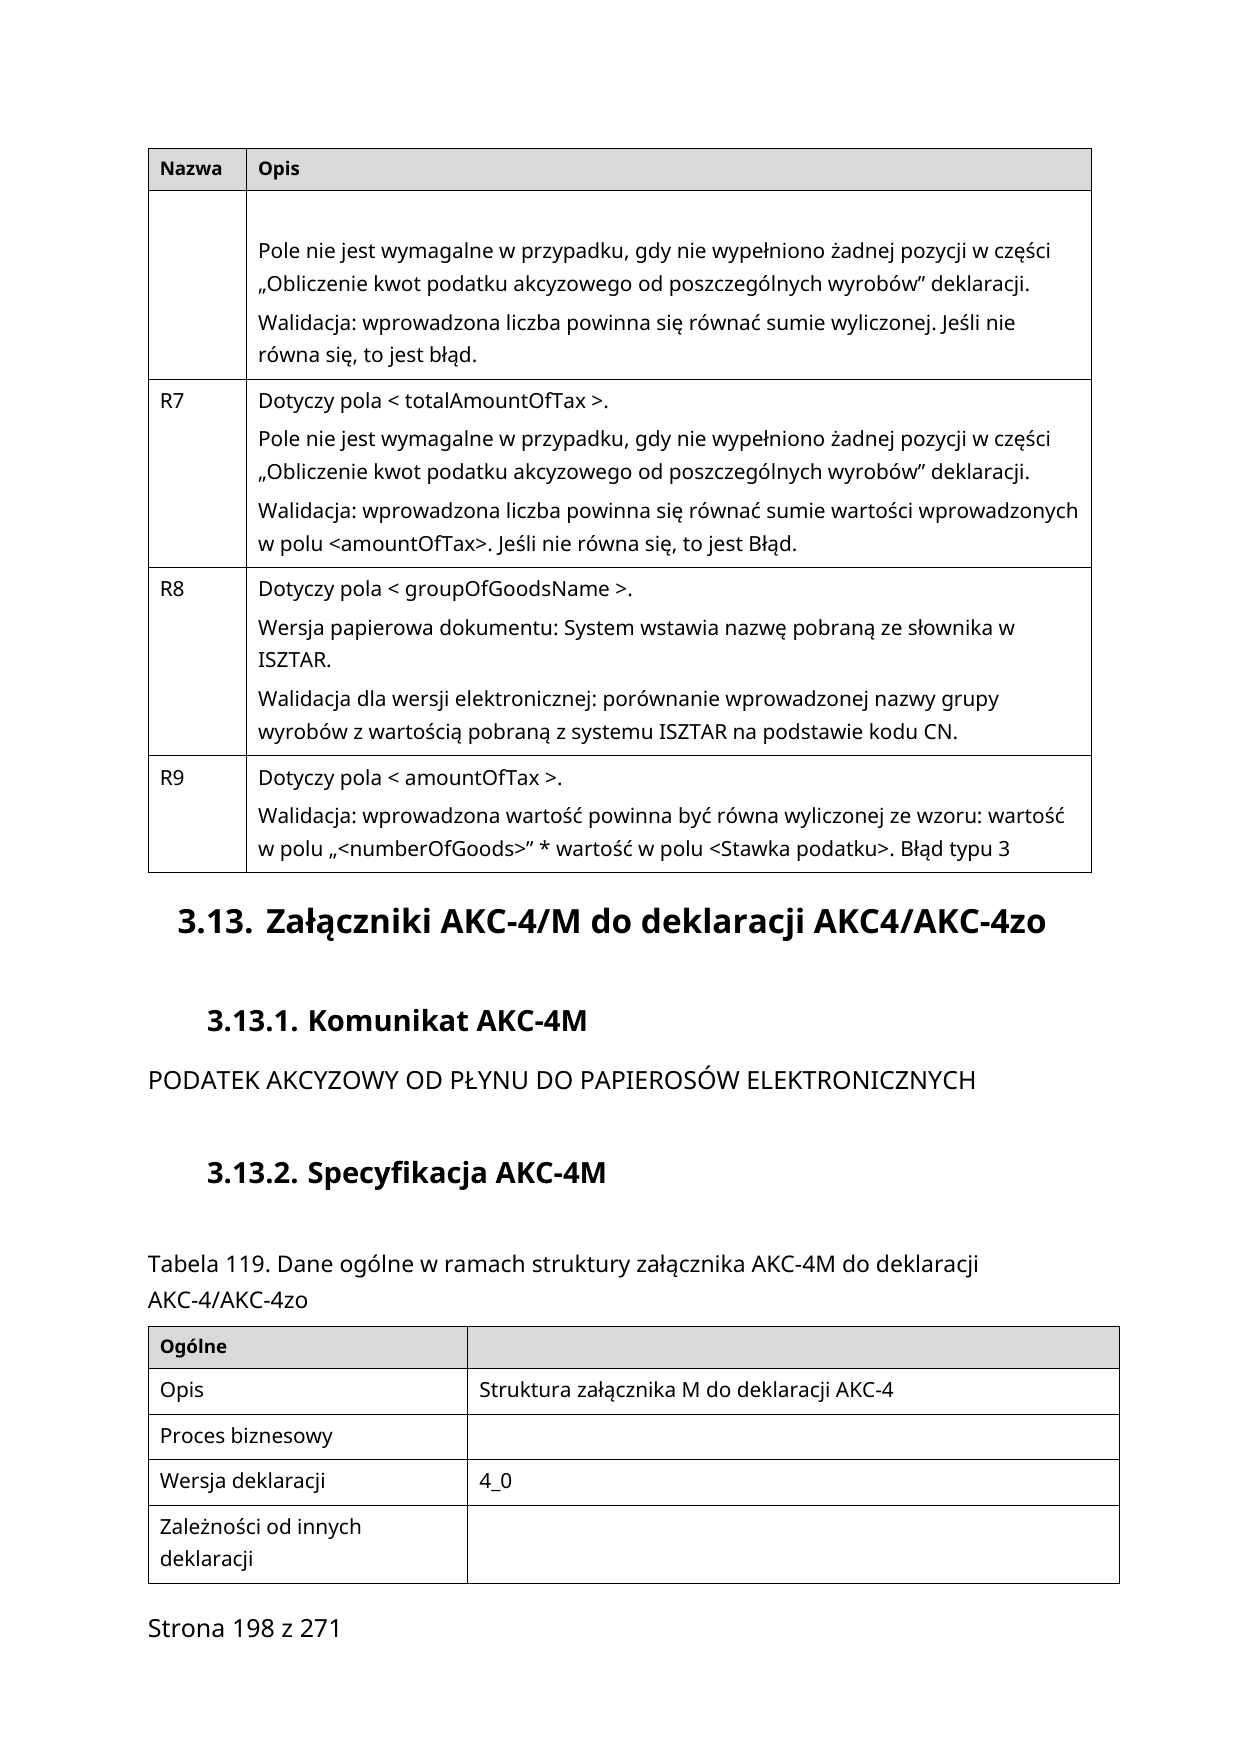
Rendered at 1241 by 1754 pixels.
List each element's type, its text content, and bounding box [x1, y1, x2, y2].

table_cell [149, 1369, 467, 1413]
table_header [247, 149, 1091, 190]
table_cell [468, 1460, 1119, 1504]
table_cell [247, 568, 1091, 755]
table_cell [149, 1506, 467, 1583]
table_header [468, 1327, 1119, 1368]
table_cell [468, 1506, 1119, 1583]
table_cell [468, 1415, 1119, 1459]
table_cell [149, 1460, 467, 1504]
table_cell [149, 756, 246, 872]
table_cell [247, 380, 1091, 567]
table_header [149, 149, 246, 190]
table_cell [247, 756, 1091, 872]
subtitle Komunikat AKC-4M [207, 1001, 1092, 1040]
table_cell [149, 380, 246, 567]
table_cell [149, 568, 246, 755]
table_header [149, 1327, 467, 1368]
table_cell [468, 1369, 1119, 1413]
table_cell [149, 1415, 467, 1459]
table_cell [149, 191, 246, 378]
subtitle Załączniki AKC-4/M do deklaracji AKC4/AKC-4zo [177, 898, 1092, 944]
subtitle Specyfikacja AKC-4M [207, 1152, 1092, 1192]
text PODATEK AKCYZOWY OD PŁYNU DO PAPIEROSÓW ELEKTRONICZNYCH [148, 1063, 1092, 1097]
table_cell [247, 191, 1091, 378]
